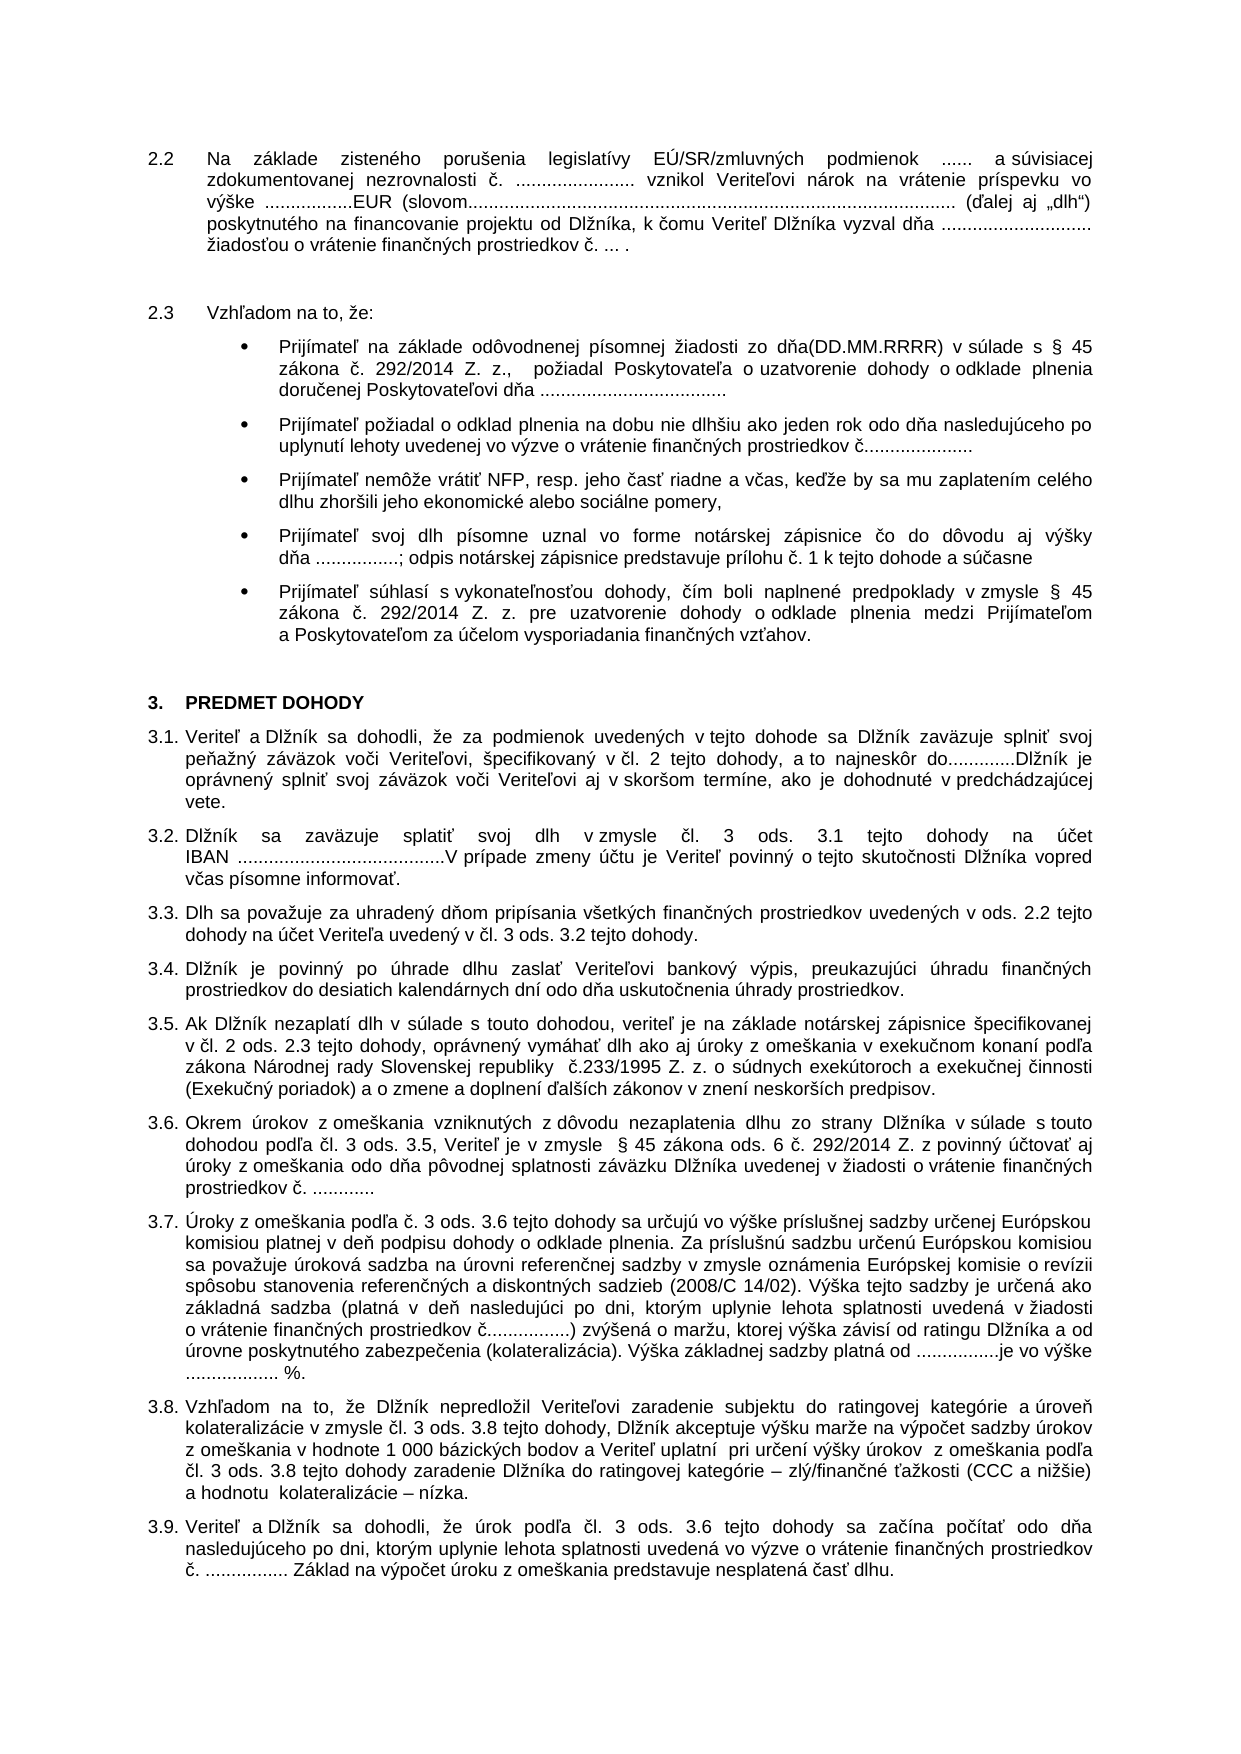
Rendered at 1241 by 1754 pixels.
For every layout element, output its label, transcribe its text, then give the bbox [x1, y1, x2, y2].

list Dlžník je povinný po úhrade dlhu zaslať Veriteľovi bankový výpis, preukazujúci úhradu finančných prostriedkov do desiatich kalendárnych dní odo dňa uskutočnenia úhrady prostriedkov. [148, 957, 1093, 1001]
list Veriteľ a Dlžník sa dohodli, že za podmienok uvedených v tejto dohode sa Dlžník zaväzuje splniť svoj peňažný záväzok voči Veriteľovi, špecifikovaný v čl. 2 tejto dohody, a to najneskôr do.............Dlžník je oprávnený splniť svoj záväzok voči Veriteľovi aj v skoršom termíne, ako je dohodnuté v predchádzajúcej vete. [148, 726, 1093, 812]
list Ak Dlžník nezaplatí dlh v súlade s touto dohodou, veriteľ je na základe notárskej zápisnice špecifikovanej v čl. 2 ods. 2.3 tejto dohody, oprávnený vymáhať dlh ako aj úroky z omeškania v exekučnom konaní podľa zákona Národnej rady Slovenskej republiky č.233/1995 Z. z. o súdnych exekútoroch a exekučnej činnosti (Exekučný poriadok) a o zmene a doplnení ďalších zákonov v znení neskorších predpisov. [148, 1013, 1093, 1099]
list Veriteľ a Dlžník sa dohodli, že úrok podľa čl. 3 ods. 3.6 tejto dohody sa začína počítať odo dňa nasledujúceho po dni, ktorým uplynie lehota splatnosti uvedená vo výzve o vrátenie finančných prostriedkov č. ................ Základ na výpočet úroku z omeškania predstavuje nesplatená časť dlhu. [148, 1516, 1093, 1581]
list Prijímateľ svoj dlh písomne uznal vo forme notárskej zápisnice čo do dôvodu aj výšky dňa ................; odpis notárskej zápisnice predstavuje prílohu č. 1 k tejto dohode a súčasne [241, 525, 1093, 568]
list Dlh sa považuje za uhradený dňom pripísania všetkých finančných prostriedkov uvedených v ods. 2.2 tejto dohody na účet Veriteľa uvedený v čl. 3 ods. 3.2 tejto dohody. [148, 902, 1093, 945]
list Vzhľadom na to, že: [148, 302, 1093, 323]
list Prijímateľ požiadal o odklad plnenia na dobu nie dlhšiu ako jeden rok odo dňa nasledujúceho po uplynutí lehoty uvedenej vo výzve o vrátenie finančných prostriedkov č..................... [241, 413, 1093, 457]
list Okrem úrokov z omeškania vzniknutých z dôvodu nezaplatenia dlhu zo strany Dlžníka v súlade s touto dohodou podľa čl. 3 ods. 3.5, Veriteľ je v zmysle § 45 zákona ods. 6 č. 292/2014 Z. z povinný účtovať aj úroky z omeškania odo dňa pôvodnej splatnosti záväzku Dlžníka uvedenej v žiadosti o vrátenie finančných prostriedkov č. ............ [148, 1112, 1093, 1198]
list Na základe zisteného porušenia legislatívy EÚ/SR/zmluvných podmienok ...... a súvisiacej zdokumentovanej nezrovnalosti č. ....................... vznikol Veriteľovi nárok na vrátenie príspevku vo výške .................EUR (slovom.............................................................................................. (ďalej aj „dlh“) poskytnutého na financovanie projektu od Dlžníka, k čomu Veriteľ Dlžníka vyzval dňa ............................. žiadosťou o vrátenie finančných prostriedkov č. ... . [148, 148, 1093, 255]
list Úroky z omeškania podľa č. 3 ods. 3.6 tejto dohody sa určujú vo výške príslušnej sadzby určenej Európskou komisiou platnej v deň podpisu dohody o odklade plnenia. Za príslušnú sadzbu určenú Európskou komisiou sa považuje úroková sadzba na úrovni referenčnej sadzby v zmysle oznámenia Európskej komisie o revízii spôsobu stanovenia referenčných a diskontných sadzieb (2008/C 14/02). Výška tejto sadzby je určená ako základná sadzba (platná v deň nasledujúci po dni, ktorým uplynie lehota splatnosti uvedená v žiadosti o vrátenie finančných prostriedkov č................) zvýšená o maržu, ktorej výška závisí od ratingu Dlžníka a od úrovne poskytnutého zabezpečenia (kolateralizácia). Výška základnej sadzby platná od ................je vo výške .................. %. [148, 1211, 1093, 1383]
list Prijímateľ súhlasí s vykonateľnosťou dohody, čím boli naplnené predpoklady v zmysle § 45 zákona č. 292/2014 Z. z. pre uzatvorenie dohody o odklade plnenia medzi Prijímateľom a Poskytovateľom za účelom vysporiadania finančných vzťahov. [241, 581, 1093, 645]
list PREDMET DOHODY [148, 692, 1093, 713]
list Prijímateľ na základe odôvodnenej písomnej žiadosti zo dňa(DD.MM.RRRR) v súlade s § 45 zákona č. 292/2014 Z. z., požiadal Poskytovateľa o uzatvorenie dohody o odklade plnenia doručenej Poskytovateľovi dňa .................................... [241, 336, 1093, 401]
list Prijímateľ nemôže vrátiť NFP, resp. jeho časť riadne a včas, keďže by sa mu zaplatením celého dlhu zhoršili jeho ekonomické alebo sociálne pomery, [241, 469, 1093, 512]
list Dlžník sa zaväzuje splatiť svoj dlh v zmysle čl. 3 ods. 3.1 tejto dohody na účet IBAN ........................................V prípade zmeny účtu je Veriteľ povinný o tejto skutočnosti Dlžníka vopred včas písomne informovať. [148, 825, 1093, 889]
list Vzhľadom na to, že Dlžník nepredložil Veriteľovi zaradenie subjektu do ratingovej kategórie a úroveň kolateralizácie v zmysle čl. 3 ods. 3.8 tejto dohody, Dlžník akceptuje výšku marže na výpočet sadzby úrokov z omeškania v hodnote 1 000 bázických bodov a Veriteľ uplatní pri určení výšky úrokov z omeškania podľa čl. 3 ods. 3.8 tejto dohody zaradenie Dlžníka do ratingovej kategórie – zlý/finančné ťažkosti (CCC a nižšie) a hodnotu kolateralizácie – nízka. [148, 1396, 1093, 1503]
